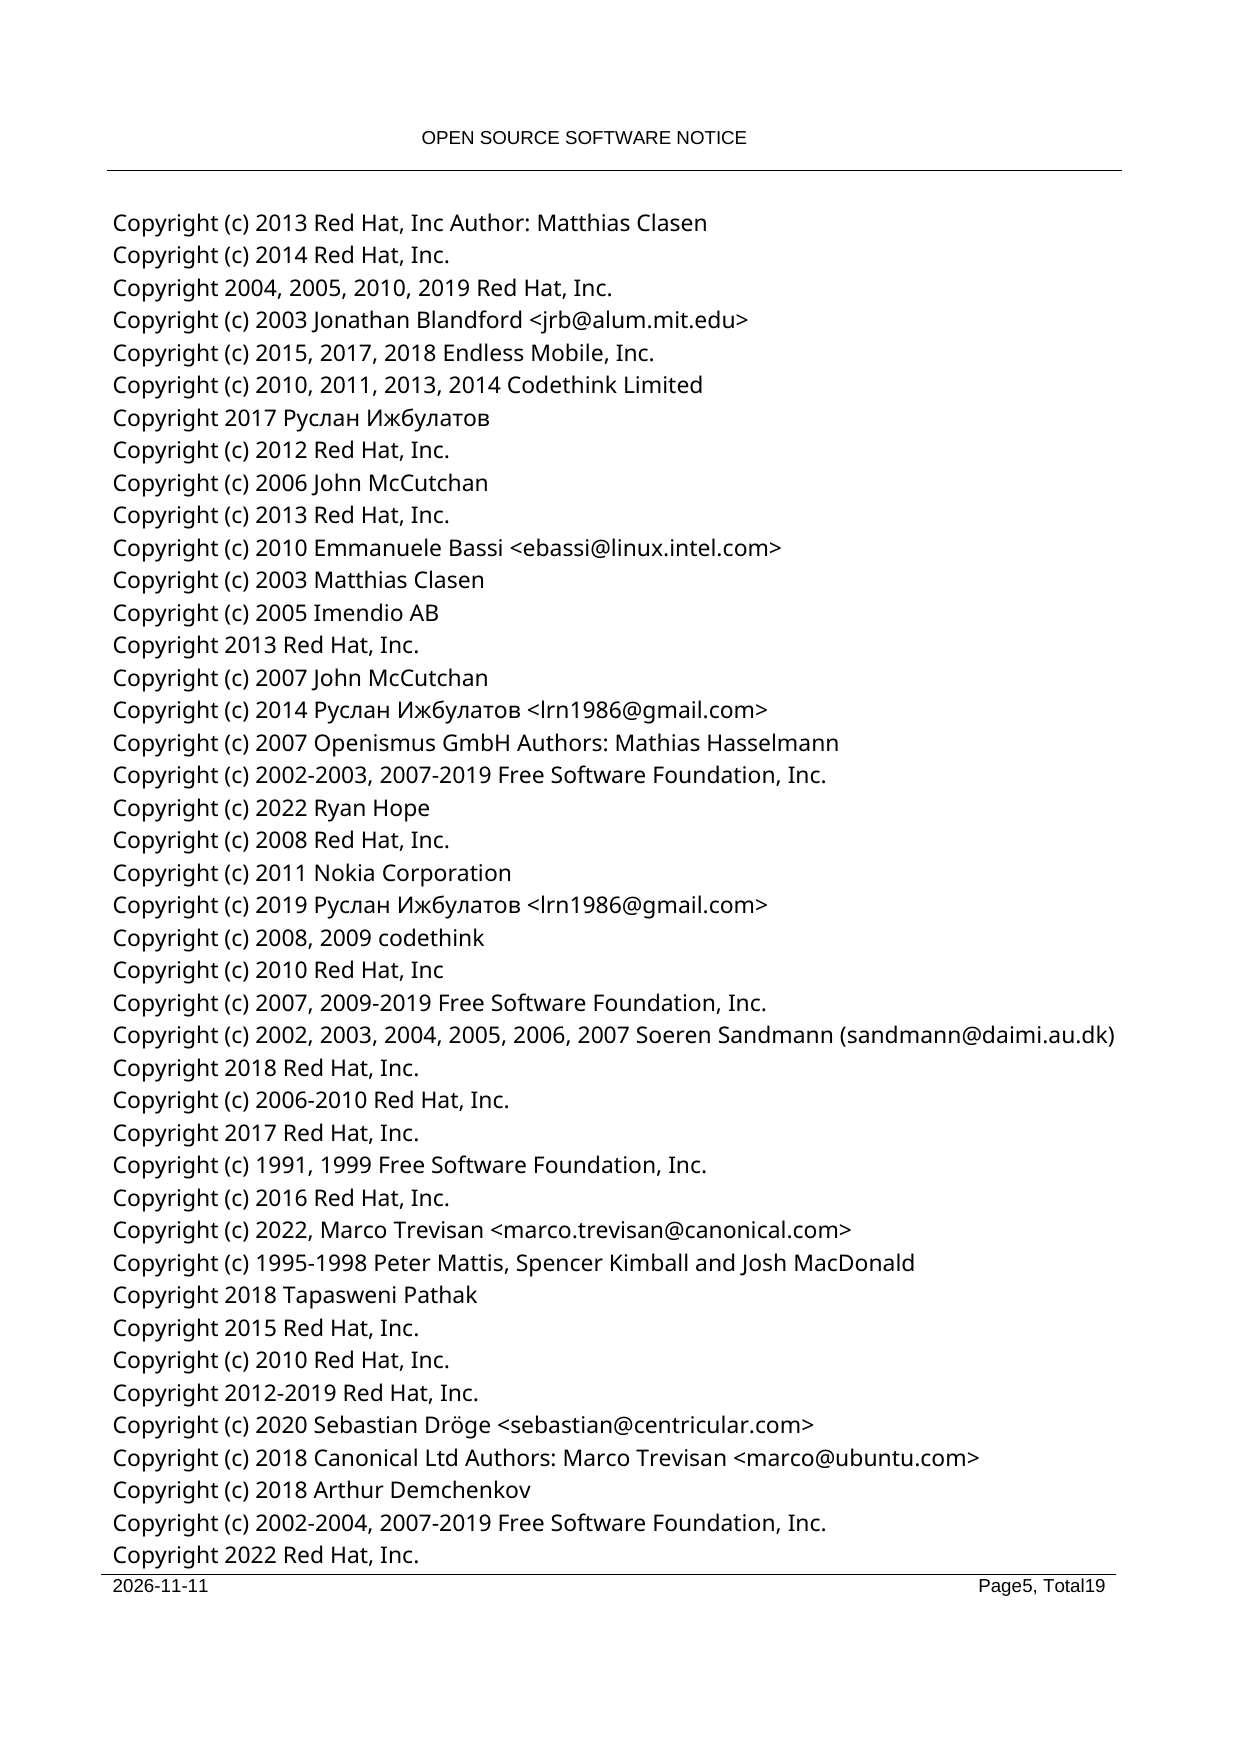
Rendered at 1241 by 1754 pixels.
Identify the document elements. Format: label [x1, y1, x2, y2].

text [112, 206, 1128, 1571]
